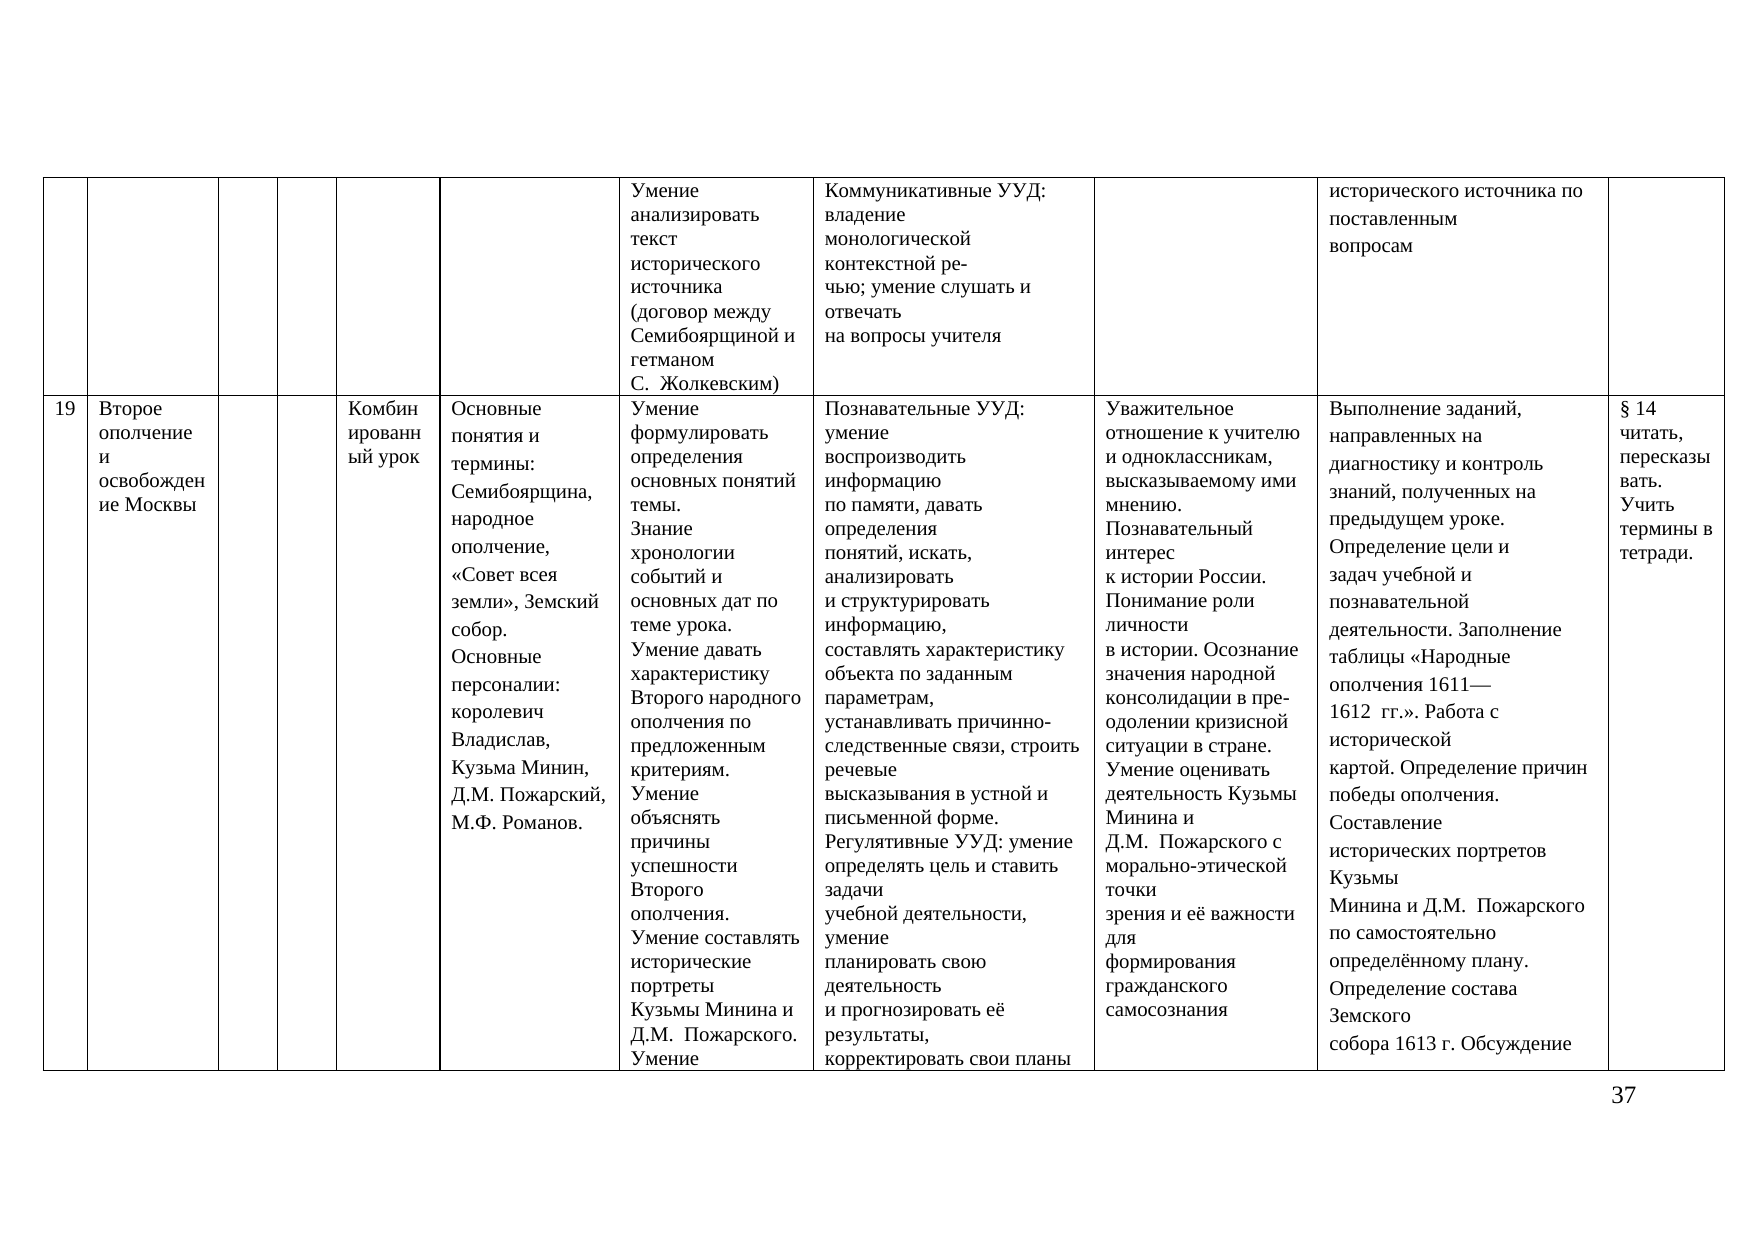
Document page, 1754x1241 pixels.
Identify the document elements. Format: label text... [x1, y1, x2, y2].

table_cell 18 [44, 178, 87, 395]
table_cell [337, 178, 439, 395]
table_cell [814, 396, 1094, 1069]
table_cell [337, 396, 439, 1069]
table_cell 19 [44, 396, 87, 1069]
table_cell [1318, 178, 1608, 395]
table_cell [88, 178, 218, 395]
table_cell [620, 396, 813, 1069]
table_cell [441, 396, 619, 1069]
table_cell [278, 396, 336, 1069]
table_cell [620, 178, 813, 395]
table_cell [278, 178, 336, 395]
table_cell [219, 396, 277, 1069]
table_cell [1609, 178, 1724, 395]
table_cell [88, 396, 218, 1069]
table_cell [1318, 396, 1608, 1069]
table_cell [219, 178, 277, 395]
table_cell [441, 178, 619, 395]
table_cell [1609, 396, 1724, 1069]
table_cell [814, 178, 1094, 395]
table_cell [1095, 178, 1317, 395]
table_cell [1095, 396, 1317, 1069]
